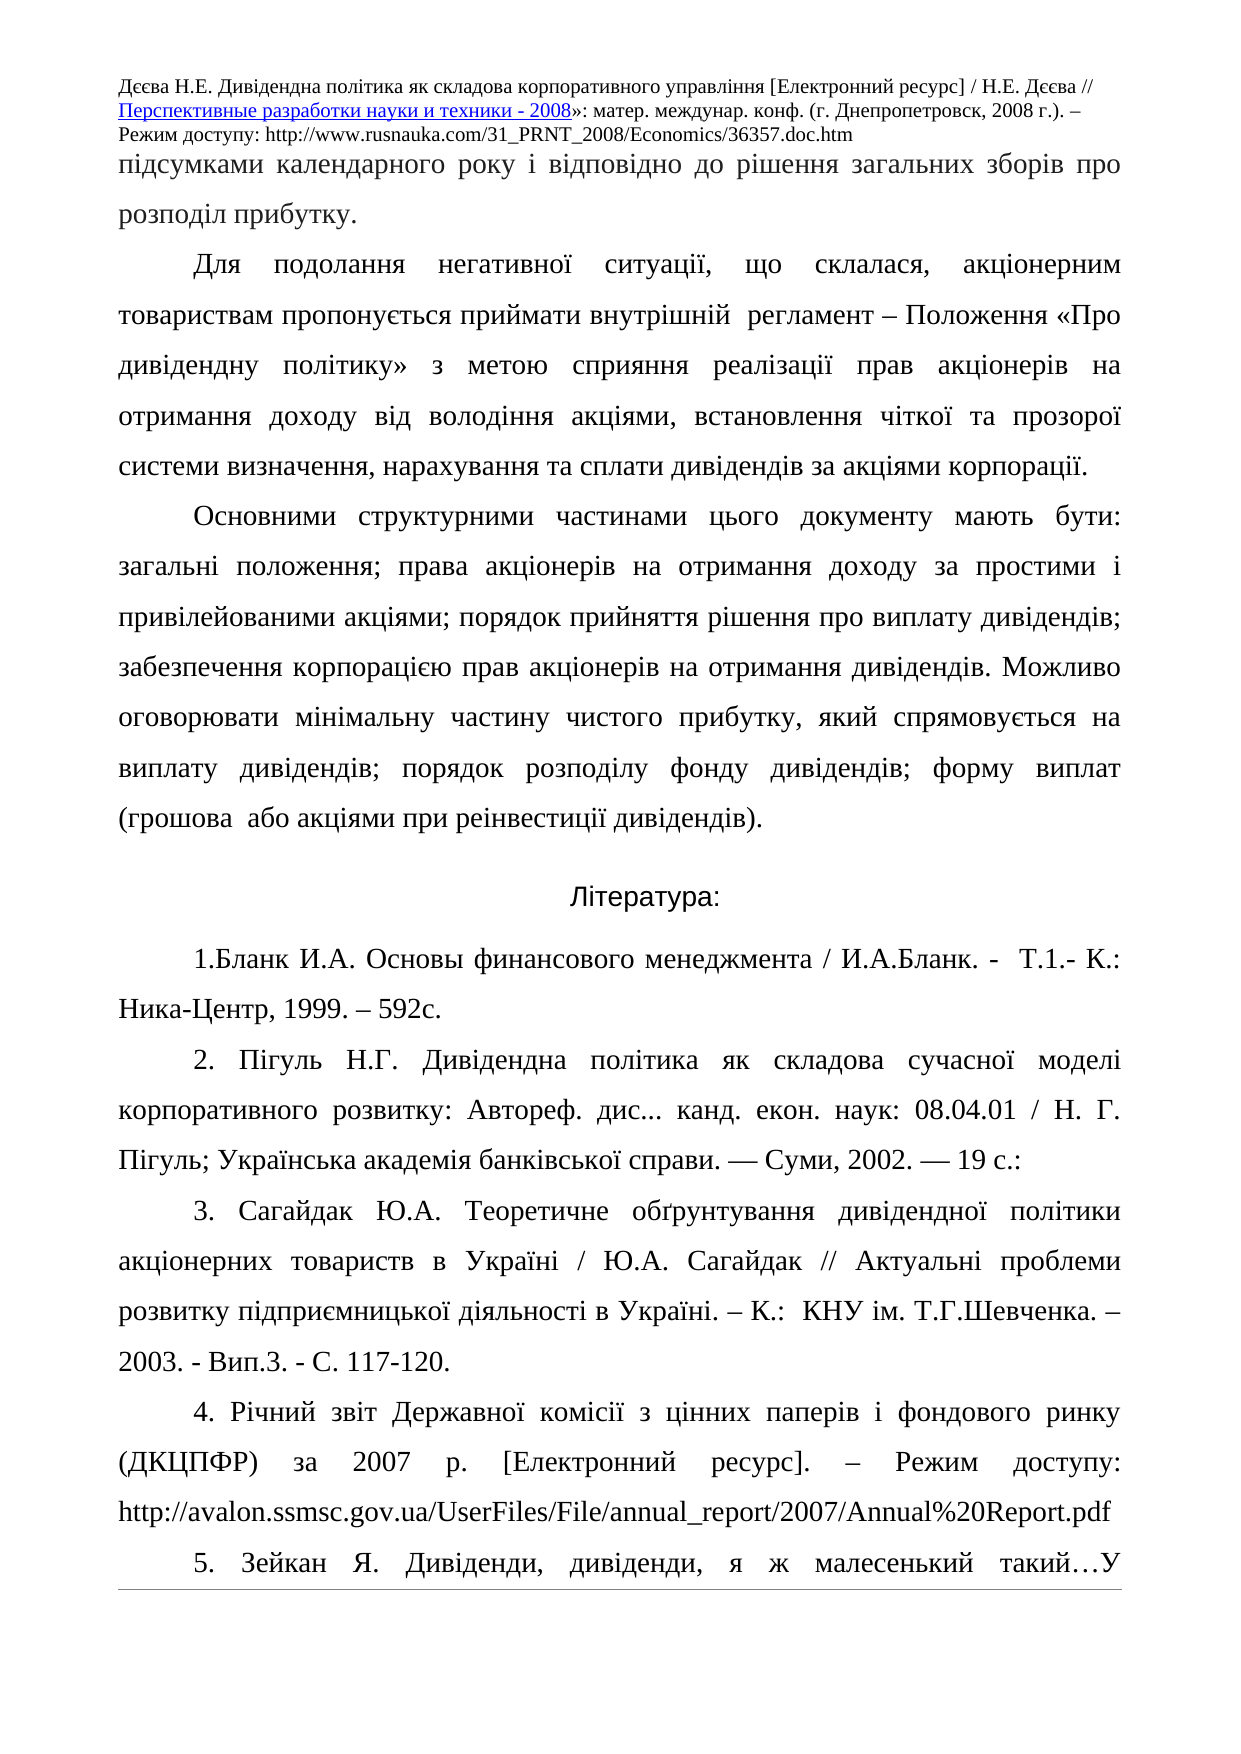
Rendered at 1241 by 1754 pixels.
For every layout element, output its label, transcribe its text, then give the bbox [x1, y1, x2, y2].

text 4. Річний звіт Державної комісії з цінних паперів і фондового ринку (ДКЦПФР) за 2007 р. [Електронний ресурс]. – Режим доступу: http://avalon.ssmsc.gov.ua/UserFiles/File/annual_report/2007/Annual%20Report.pdf [118, 1394, 1122, 1528]
text Для подолання негативної ситуації, що склалася, акціонерним товариствам пропонується приймати внутрішній регламент – Положення «Про дивідендну політику» з метою сприяння реалізації прав акціонерів на отримання доходу від володіння акціями, встановлення чіткої та прозорої системи визначення, нарахування та сплати дивідендів за акціями корпорації. [118, 247, 1122, 481]
text Основними структурними частинами цього документу мають бути: загальні положення; права акціонерів на отримання доходу за простими і привілейованими акціями; порядок прийняття рішення про виплату дивідендів; забезпечення корпорацією прав акціонерів на отримання дивідендів. Можливо оговорювати мінімальну частину чистого прибутку, який спрямовується на виплату дивідендів; порядок розподілу фонду дивідендів; форму виплат (грошова або акціями при реінвестиції дивідендів). [118, 498, 1122, 834]
text 1.Бланк И.А. Основы финансового менеджмента / И.А.Бланк. - Т.1.- К.: Ника-Центр, 1999. – 592с. [118, 941, 1122, 1025]
text 2. Пігуль Н.Г. Дивідендна політика як складова сучасної моделі корпоративного розвитку: Автореф. дис... канд. екон. наук: 08.04.01 / Н. Г. Пігуль; Українська академія банківської справи. — Суми, 2002. — 19 с.: [118, 1042, 1122, 1176]
text Література: [118, 879, 1122, 912]
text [118, 1545, 1122, 1589]
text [118, 146, 1122, 230]
text 3. Сагайдак Ю.А. Теоретичне обґрунтування дивідендної політики акціонерних товариств в Україні / Ю.А. Сагайдак // Актуальні проблеми розвитку підприємницької діяльності в Україні. – К.: КНУ ім. Т.Г.Шевченка. – 2003. - Вип.3. - С. 117-120. [118, 1193, 1122, 1377]
